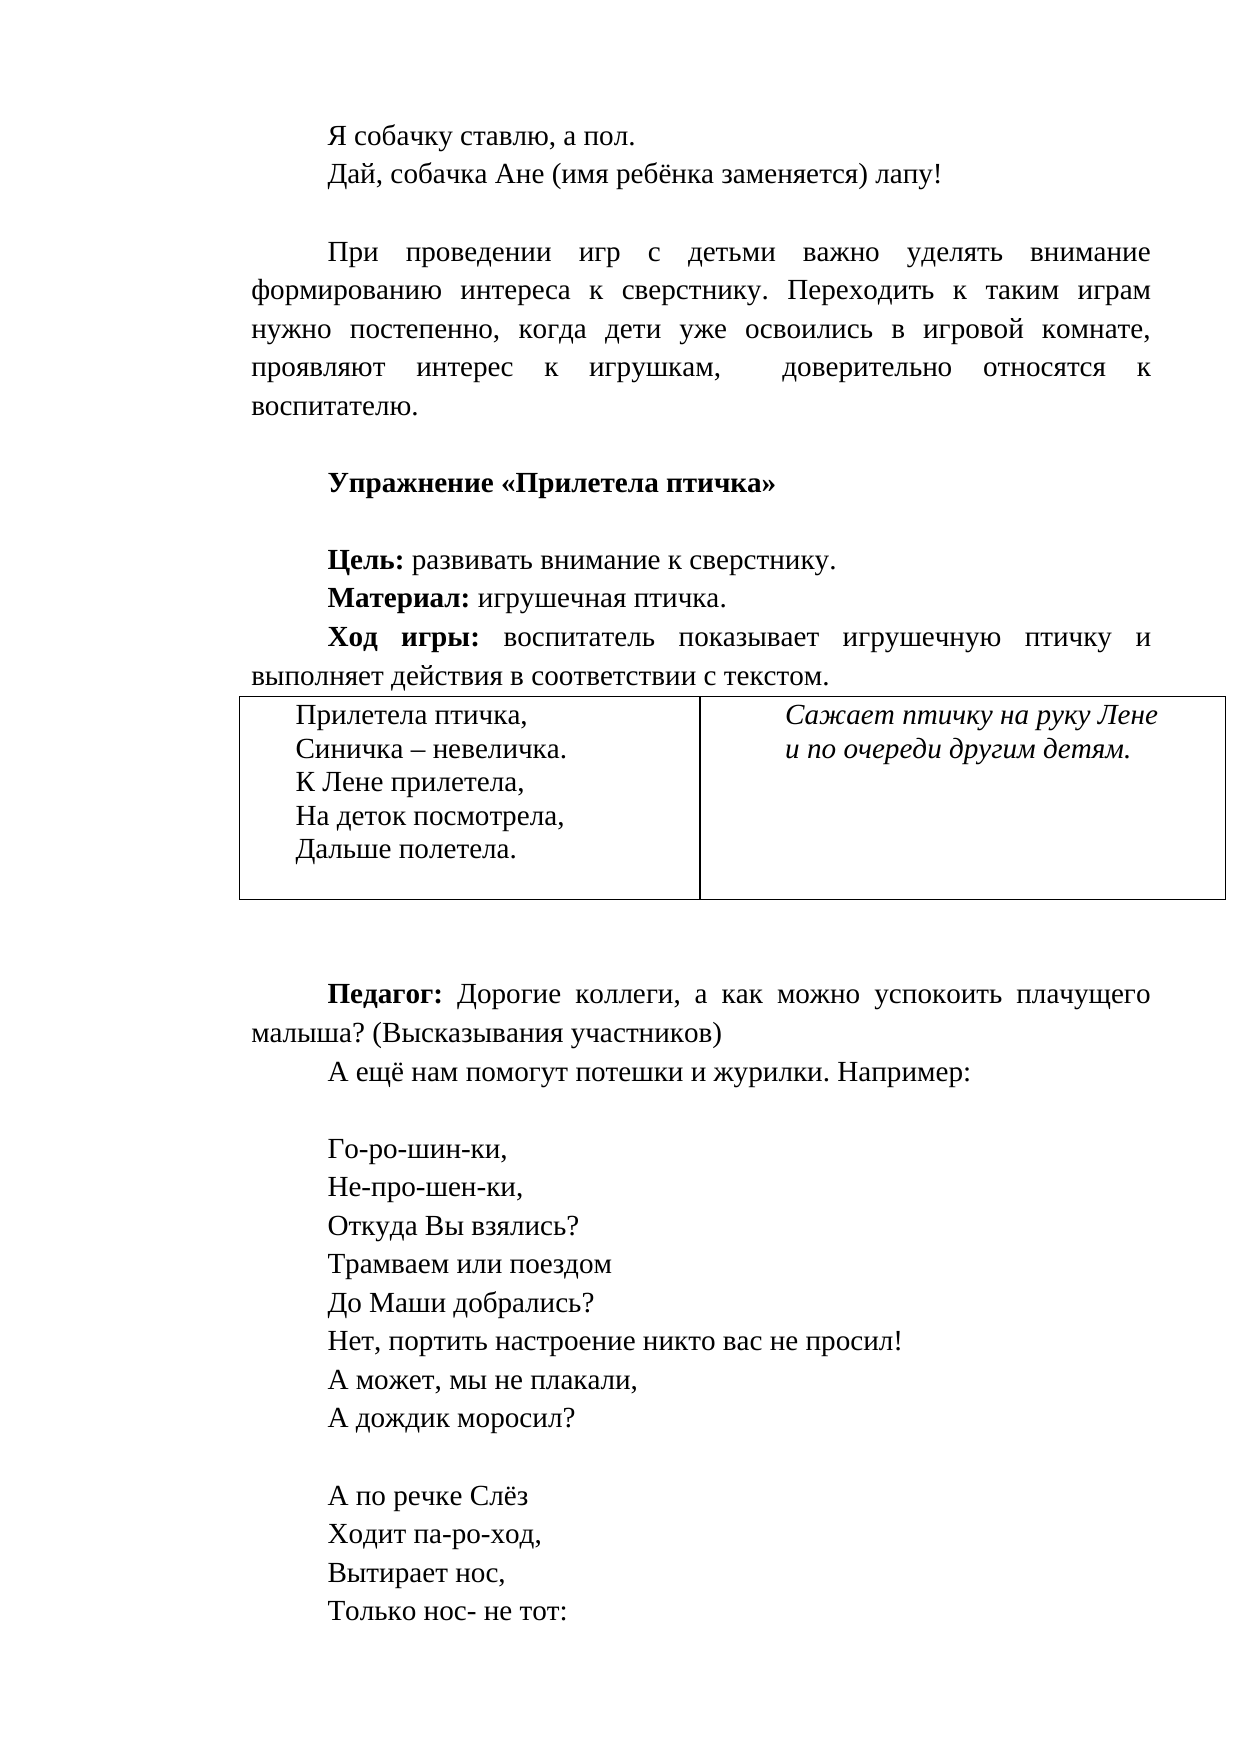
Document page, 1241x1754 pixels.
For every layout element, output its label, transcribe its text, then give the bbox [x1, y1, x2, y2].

list А по речке Слёз [251, 1478, 1152, 1511]
list Не-про-шен-ки, [251, 1169, 1152, 1203]
list Педагог: Дорогие коллеги, а как можно успокоить плачущего малыша? (Высказывания участников) [251, 977, 1152, 1049]
list Трамваем или поездом [251, 1246, 1152, 1280]
list Откуда Вы взялись? [251, 1208, 1152, 1241]
list Го-ро-шин-ки, [251, 1131, 1152, 1164]
list Ходит па-ро-ход, [251, 1516, 1152, 1550]
list До Маши добрались? [251, 1285, 1152, 1318]
list Материал: игрушечная птичка. [251, 581, 1152, 614]
list А может, мы не плакали, [251, 1362, 1152, 1396]
table_header Сажает птичку на руку Лене и по очереди другим детям. [701, 697, 1225, 898]
list Упражнение «Прилетела птичка» [251, 465, 1152, 498]
list Нет, портить настроение никто вас не просил! [251, 1323, 1152, 1357]
list А дождик моросил? [251, 1401, 1152, 1434]
list Я собачку ставлю, а пол. [251, 118, 1152, 152]
list Дай, собачка Ане (имя ребёнка заменяется) лапу! [251, 157, 1152, 190]
list Вытирает нос, [251, 1555, 1152, 1588]
list При проведении игр с детьми важно уделять внимание формированию интереса к сверстнику. Переходить к таким играм нужно постепенно, когда дети уже освоились в игровой комнате, проявляют интерес к игрушкам, доверительно относятся к воспитателю. [251, 234, 1152, 421]
table_header Прилетела птичка, Синичка – невеличка. К Лене прилетела, На деток посмотрела, Дальше полетела. [240, 697, 699, 898]
list А ещё нам помогут потешки и журилки. Например: [251, 1054, 1152, 1087]
list Цель: развивать внимание к сверстнику. [251, 542, 1152, 576]
list Ход игры: воспитатель показывает игрушечную птичку и выполняет действия в соответствии с текстом. [251, 619, 1152, 691]
list Только нос- не тот: [251, 1593, 1152, 1627]
